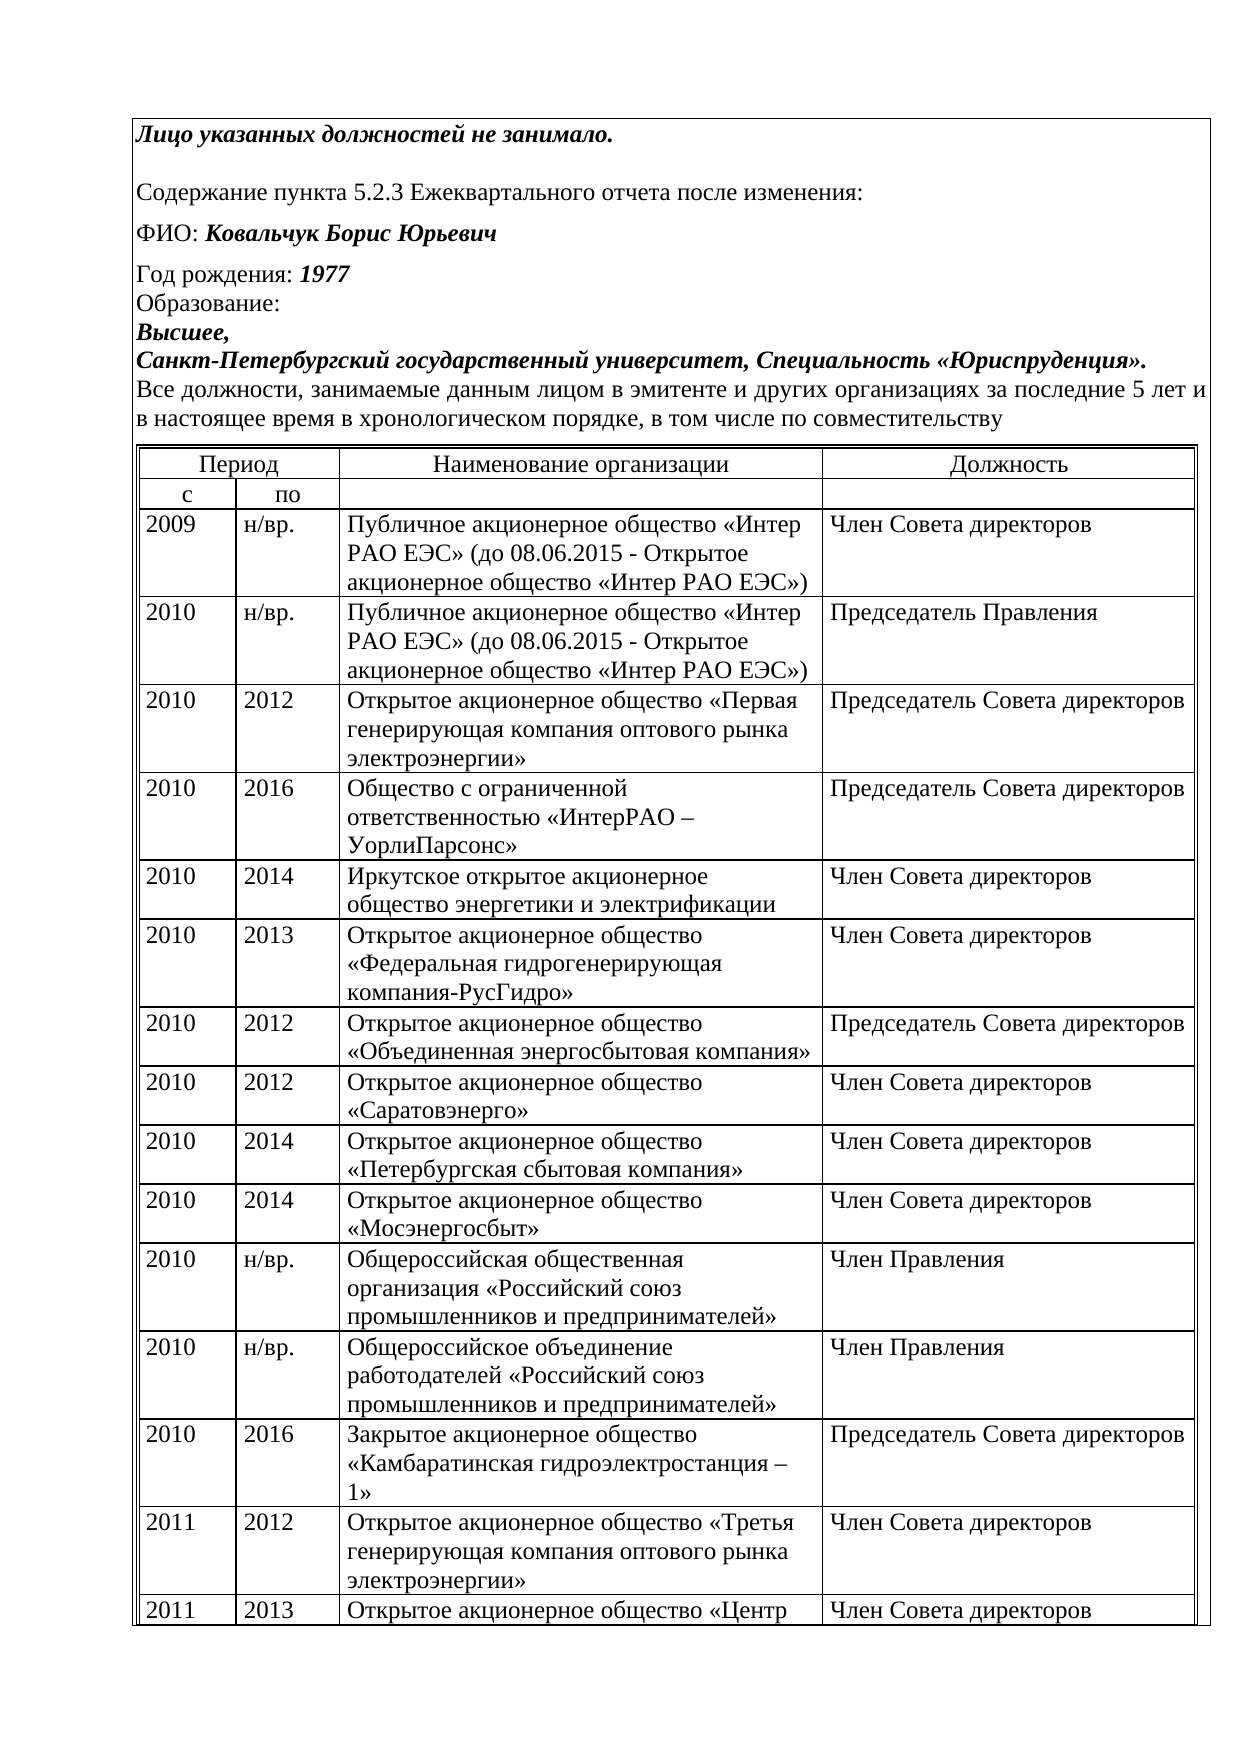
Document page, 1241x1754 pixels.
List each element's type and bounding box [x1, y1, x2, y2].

table_cell [133, 119, 1210, 1625]
